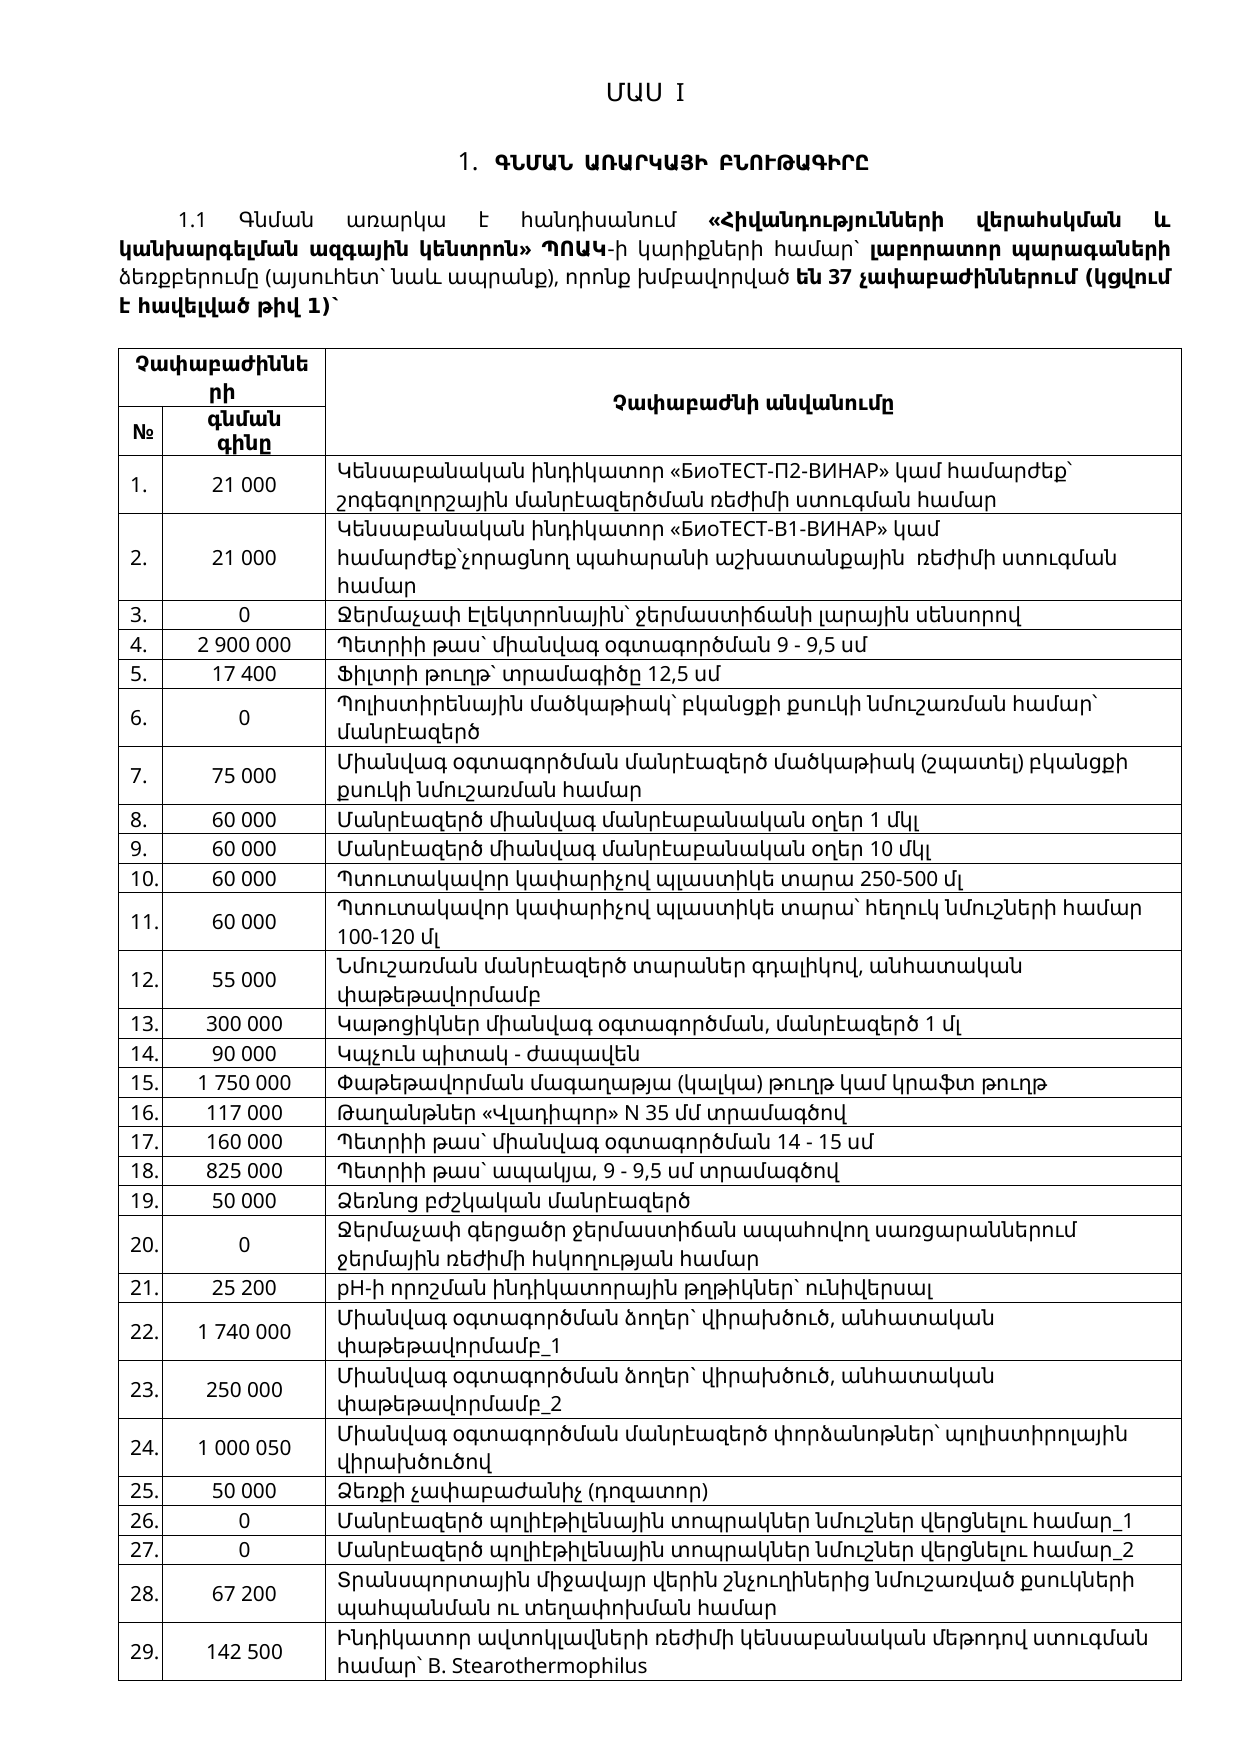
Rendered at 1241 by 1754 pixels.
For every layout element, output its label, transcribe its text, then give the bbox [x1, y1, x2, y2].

list ԳՆՄԱՆ ԱՌԱՐԿԱՅԻ ԲՆՈՒԹԱԳԻՐԸ [156, 143, 1171, 177]
table_cell [119, 1186, 162, 1214]
table_cell [119, 601, 162, 629]
table_cell 250 000 [163, 1361, 325, 1418]
table_cell Միանվագ օգտագործման մանրէազերծ փորձանոթներ՝ պոլիստիրոլային վիրախծուծով [326, 1419, 1181, 1476]
table_cell Պոլիստիրենային մածկաթիակ՝ բկանցքի քսուկի նմուշառման համար՝ մանրէազերծ [326, 689, 1181, 746]
table_cell Պետրիի թաս` ապակյա, 9 - 9,5 սմ տրամագծով [326, 1157, 1181, 1185]
table_cell 21 000 [163, 514, 325, 599]
table_cell Պետրիի թաս` միանվագ օգտագործման 9 - 9,5 սմ [326, 630, 1181, 658]
table_cell [119, 1216, 162, 1272]
table_cell [119, 1068, 162, 1097]
table_cell 142 500 [163, 1623, 325, 1680]
table_cell Միանվագ օգտագործման մանրէազերծ մածկաթիակ (շպատել) բկանցքի քսուկի նմուշառման համար [326, 747, 1181, 804]
table_cell Կպչուն պիտակ - ժապավեն [326, 1039, 1181, 1067]
table_cell Ֆիլտրի թուղթ` տրամագիծը 12,5 սմ [326, 660, 1181, 688]
table_cell Պետրիի թաս` միանվագ օգտագործման 14 - 15 սմ [326, 1127, 1181, 1156]
table_cell [119, 1361, 162, 1418]
table_cell 60 000 [163, 864, 325, 892]
table_cell Միանվագ օգտագործման ձողեր` վիրախծուծ, անհատական փաթեթավորմամբ_1 [326, 1303, 1181, 1360]
table_cell pH-ի որոշման ինդիկատորային թղթիկներ` ունիվերսալ [326, 1274, 1181, 1302]
table_cell Ձեռքի չափաբաժանիչ (դոզատոր) [326, 1477, 1181, 1505]
table_cell [119, 1419, 162, 1476]
table_cell 60 000 [163, 893, 325, 950]
table_cell Ձեռնոց բժշկական մանրէազերծ [326, 1186, 1181, 1214]
table_cell 50 000 [163, 1186, 325, 1214]
table_cell Պտուտակավոր կափարիչով պլաստիկե տարա՝ հեղուկ նմուշների համար 100-120 մլ [326, 893, 1181, 950]
table_cell 60 000 [163, 805, 325, 833]
table_cell [119, 805, 162, 833]
table_cell 117 000 [163, 1098, 325, 1126]
table_cell Նմուշառման մանրէազերծ տարաներ գդալիկով, անհատական փաթեթավորմամբ [326, 951, 1181, 1008]
table_cell [119, 1506, 162, 1534]
table_cell 1 750 000 [163, 1068, 325, 1097]
table_cell Կաթոցիկներ միանվագ օգտագործման, մանրէազերծ 1 մլ [326, 1009, 1181, 1038]
table_cell Տրանսպորտային միջավայր վերին շնչուղիներից նմուշառված քսուկների պահպանման ու տեղափոխման համար [326, 1565, 1181, 1622]
table_cell 0 [163, 689, 325, 746]
table_cell Մանրէազերծ պոլիէթիլենային տոպրակներ նմուշներ վերցնելու համար_2 [326, 1536, 1181, 1564]
table_cell Կենսաբանական ինդիկատոր «БиоТЕСТ-П2-ВИНАР» կամ համարժեք՝ շոգեգոլորշային մանրէազերծման ռեժիմի ստուգման համար [326, 456, 1181, 513]
table_cell [119, 1009, 162, 1038]
table_cell 1 740 000 [163, 1303, 325, 1360]
table_cell 0 [163, 1216, 325, 1272]
table_cell Ջերմաչափ գերցածր ջերմաստիճան ապահովող սառցարաններում ջերմային ռեժիմի հսկողության համար [326, 1216, 1181, 1272]
table_cell [119, 1157, 162, 1185]
table_cell 67 200 [163, 1565, 325, 1622]
table_cell 2 900 000 [163, 630, 325, 658]
table_cell 60 000 [163, 834, 325, 863]
table_cell 825 000 [163, 1157, 325, 1185]
table_cell Մանրէազերծ միանվագ մանրէաբանական օղեր 10 մկլ [326, 834, 1181, 863]
table_cell 25 200 [163, 1274, 325, 1302]
table_cell Մանրէազերծ միանվագ մանրէաբանական օղեր 1 մկլ [326, 805, 1181, 833]
text ՄԱՍ I [118, 75, 1171, 109]
table_cell 160 000 [163, 1127, 325, 1156]
subtitle 1.1 Գնման առարկա է հանդիսանում «Հիվանդությունների վերահսկման և կանխարգելման ազգային կենտրոն» ՊՈԱԿ-ի կարիքների համար` լաբորատոր պարագաների ձեռքբերումը (այսուհետ` նաև ապրանք), որոնք խմբավորված են 37 չափաբաժիններում (կցվում է հավելված թիվ 1)` [118, 206, 1171, 319]
table_header Չափաբաժնի անվանումը [326, 349, 1181, 455]
table_cell գնման գինը [163, 407, 325, 455]
table_cell 55 000 [163, 951, 325, 1008]
table_cell [119, 864, 162, 892]
table_cell 300 000 [163, 1009, 325, 1038]
table_cell [119, 1303, 162, 1360]
table_cell [119, 1098, 162, 1126]
table_cell 1 000 050 [163, 1419, 325, 1476]
table_cell [119, 689, 162, 746]
table_cell 0 [163, 1536, 325, 1564]
table_cell [119, 951, 162, 1008]
table_cell [119, 1039, 162, 1067]
table_cell [119, 747, 162, 804]
table_cell 17 400 [163, 660, 325, 688]
table_cell [119, 660, 162, 688]
table_cell Ինդիկատոր ավտոկլավների ռեժիմի կենսաբանական մեթոդով ստուգման համար՝ B. Stearothermophilus [326, 1623, 1181, 1680]
table_cell Կենսաբանական ինդիկատոր «БиоТЕСТ-В1-ВИНАР» կամ համարժեք՝չորացնող պահարանի աշխատանքային ռեժիմի ստուգման համար [326, 514, 1181, 599]
table_header Չափաբաժինների [119, 349, 325, 406]
table_cell 0 [163, 601, 325, 629]
table_cell Փաթեթավորման մագաղաթյա (կալկա) թուղթ կամ կրաֆտ թուղթ [326, 1068, 1181, 1097]
table_cell [119, 514, 162, 599]
table_cell 50 000 [163, 1477, 325, 1505]
table_cell Միանվագ օգտագործման ձողեր` վիրախծուծ, անհատական փաթեթավորմամբ_2 [326, 1361, 1181, 1418]
table_cell [119, 1127, 162, 1156]
table_cell [119, 1477, 162, 1505]
table_cell 21 000 [163, 456, 325, 513]
table_cell Ջերմաչափ Էլեկտրոնային՝ ջերմաստիճանի լարային սենսորով [326, 601, 1181, 629]
table_cell [119, 1274, 162, 1302]
table_cell [119, 1565, 162, 1622]
table_cell [119, 893, 162, 950]
table_cell [119, 630, 162, 658]
table_cell [119, 1623, 162, 1680]
table_cell Մանրէազերծ պոլիէթիլենային տոպրակներ նմուշներ վերցնելու համար_1 [326, 1506, 1181, 1534]
table_cell Պտուտակավոր կափարիչով պլաստիկե տարա 250-500 մլ [326, 864, 1181, 892]
table_cell [119, 1536, 162, 1564]
table_cell [119, 834, 162, 863]
table_cell 75 000 [163, 747, 325, 804]
table_cell 90 000 [163, 1039, 325, 1067]
table_cell 0 [163, 1506, 325, 1534]
table_cell № [119, 407, 162, 455]
table_cell Թաղանթներ «Վլադիպոր» N 35 մմ տրամագծով [326, 1098, 1181, 1126]
table_cell [119, 456, 162, 513]
